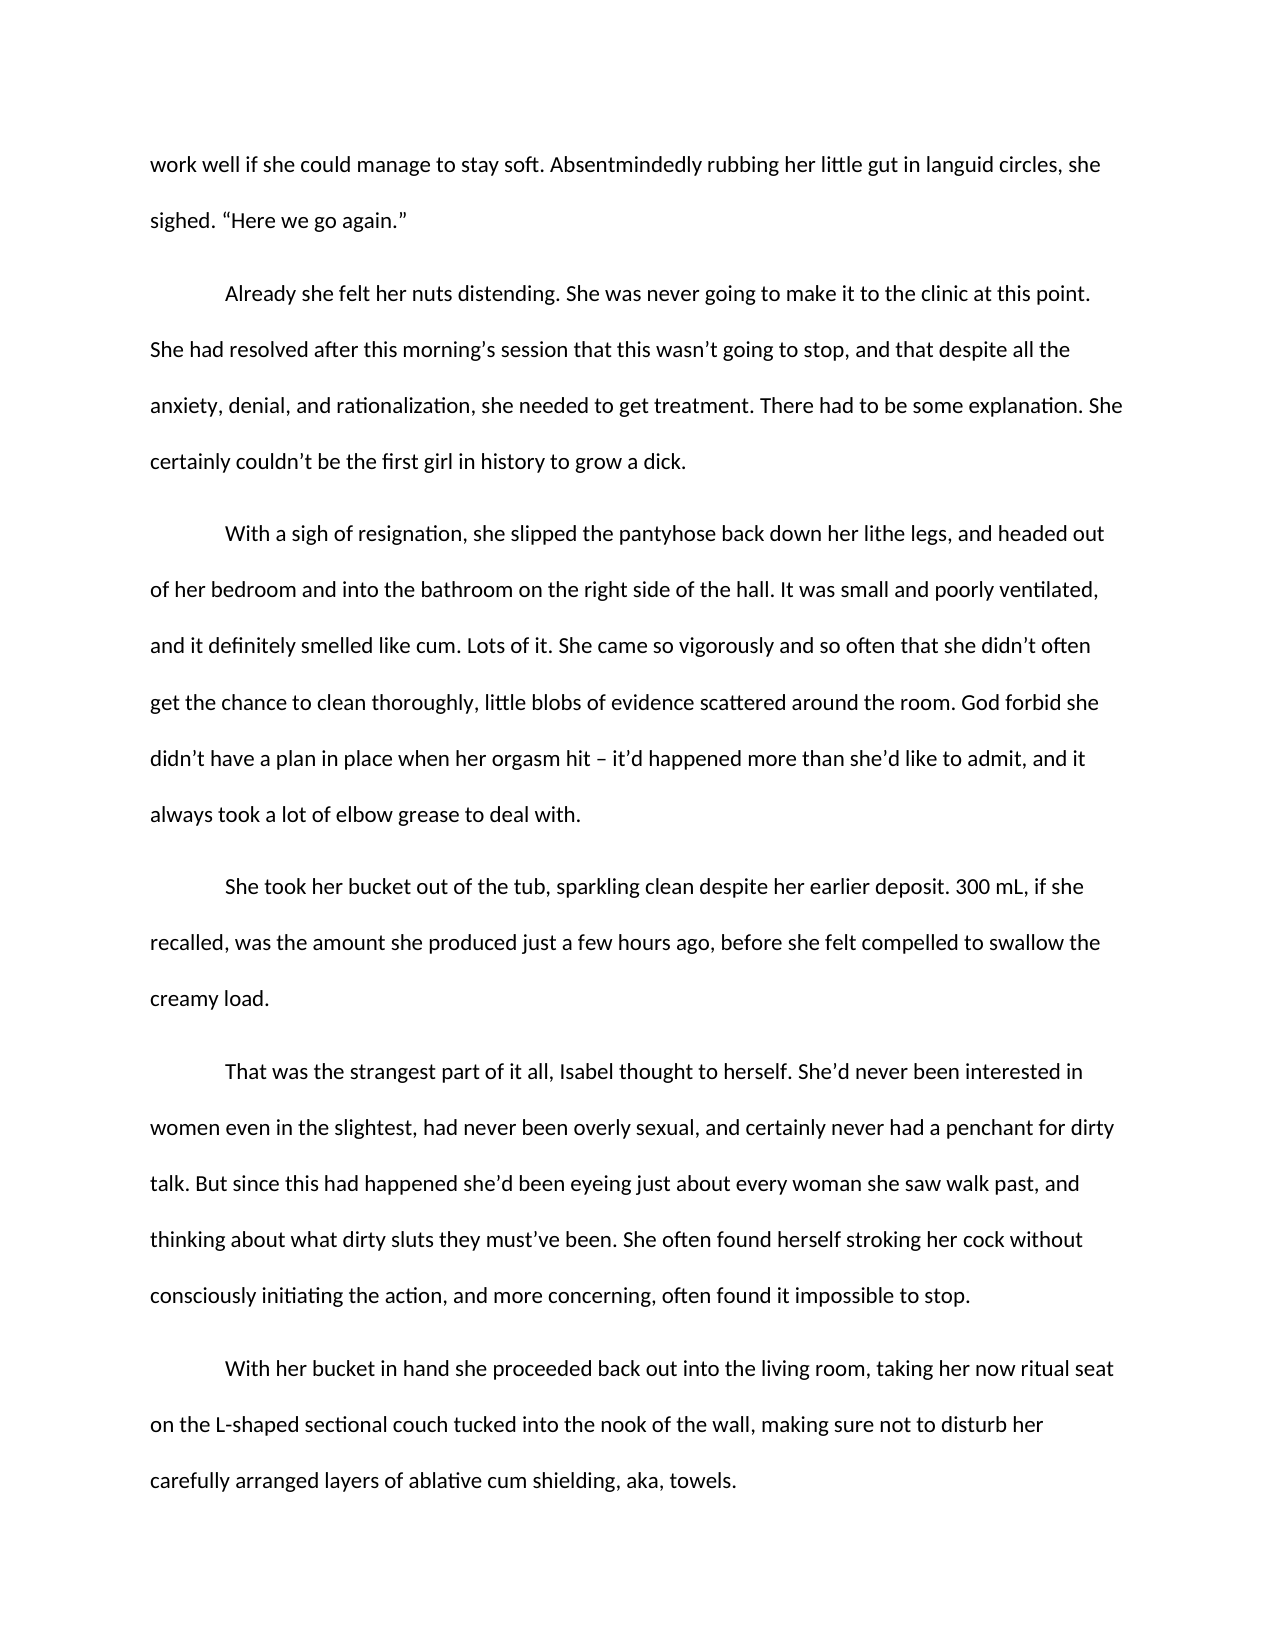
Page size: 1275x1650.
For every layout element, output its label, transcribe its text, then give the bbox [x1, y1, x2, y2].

text With her bucket in hand she proceeded back out into the living room, taking her now ritual seat on the L-shaped sectional couch tucked into the nook of the wall, making sure not to disturb her carefully arranged layers of ablative cum shielding, aka, towels. [150, 1354, 1125, 1494]
text She took her bucket out of the tub, sparkling clean despite her earlier deposit. 300 mL, if she recalled, was the amount she produced just a few hours ago, before she felt compelled to swallow the creamy load. [150, 872, 1125, 1013]
text Already she felt her nuts distending. She was never going to make it to the clinic at this point. She had resolved after this morning’s session that this wasn’t going to stop, and that despite all the anxiety, denial, and rationalization, she needed to get treatment. There had to be some explanation. She certainly couldn’t be the first girl in history to grow a dick. [150, 279, 1125, 475]
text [150, 150, 1125, 234]
text That was the strangest part of it all, Isabel thought to herself. She’d never been interested in women even in the slightest, had never been overly sexual, and certainly never had a penchant for dirty talk. But since this had happened she’d been eyeing just about every woman she saw walk past, and thinking about what dirty sluts they must’ve been. She often found herself stroking her cock without consciously initiating the action, and more concerning, often found it impossible to stop. [150, 1057, 1125, 1309]
text With a sigh of resignation, she slipped the pantyhose back down her lithe legs, and headed out of her bedroom and into the bathroom on the right side of the hall. It was small and poorly ventilated, and it definitely smelled like cum. Lots of it. She came so vigorously and so often that she didn’t often get the chance to clean thoroughly, little blobs of evidence scattered around the room. God forbid she didn’t have a plan in place when her orgasm hit – it’d happened more than she’d like to admit, and it always took a lot of elbow grease to deal with. [150, 519, 1125, 828]
